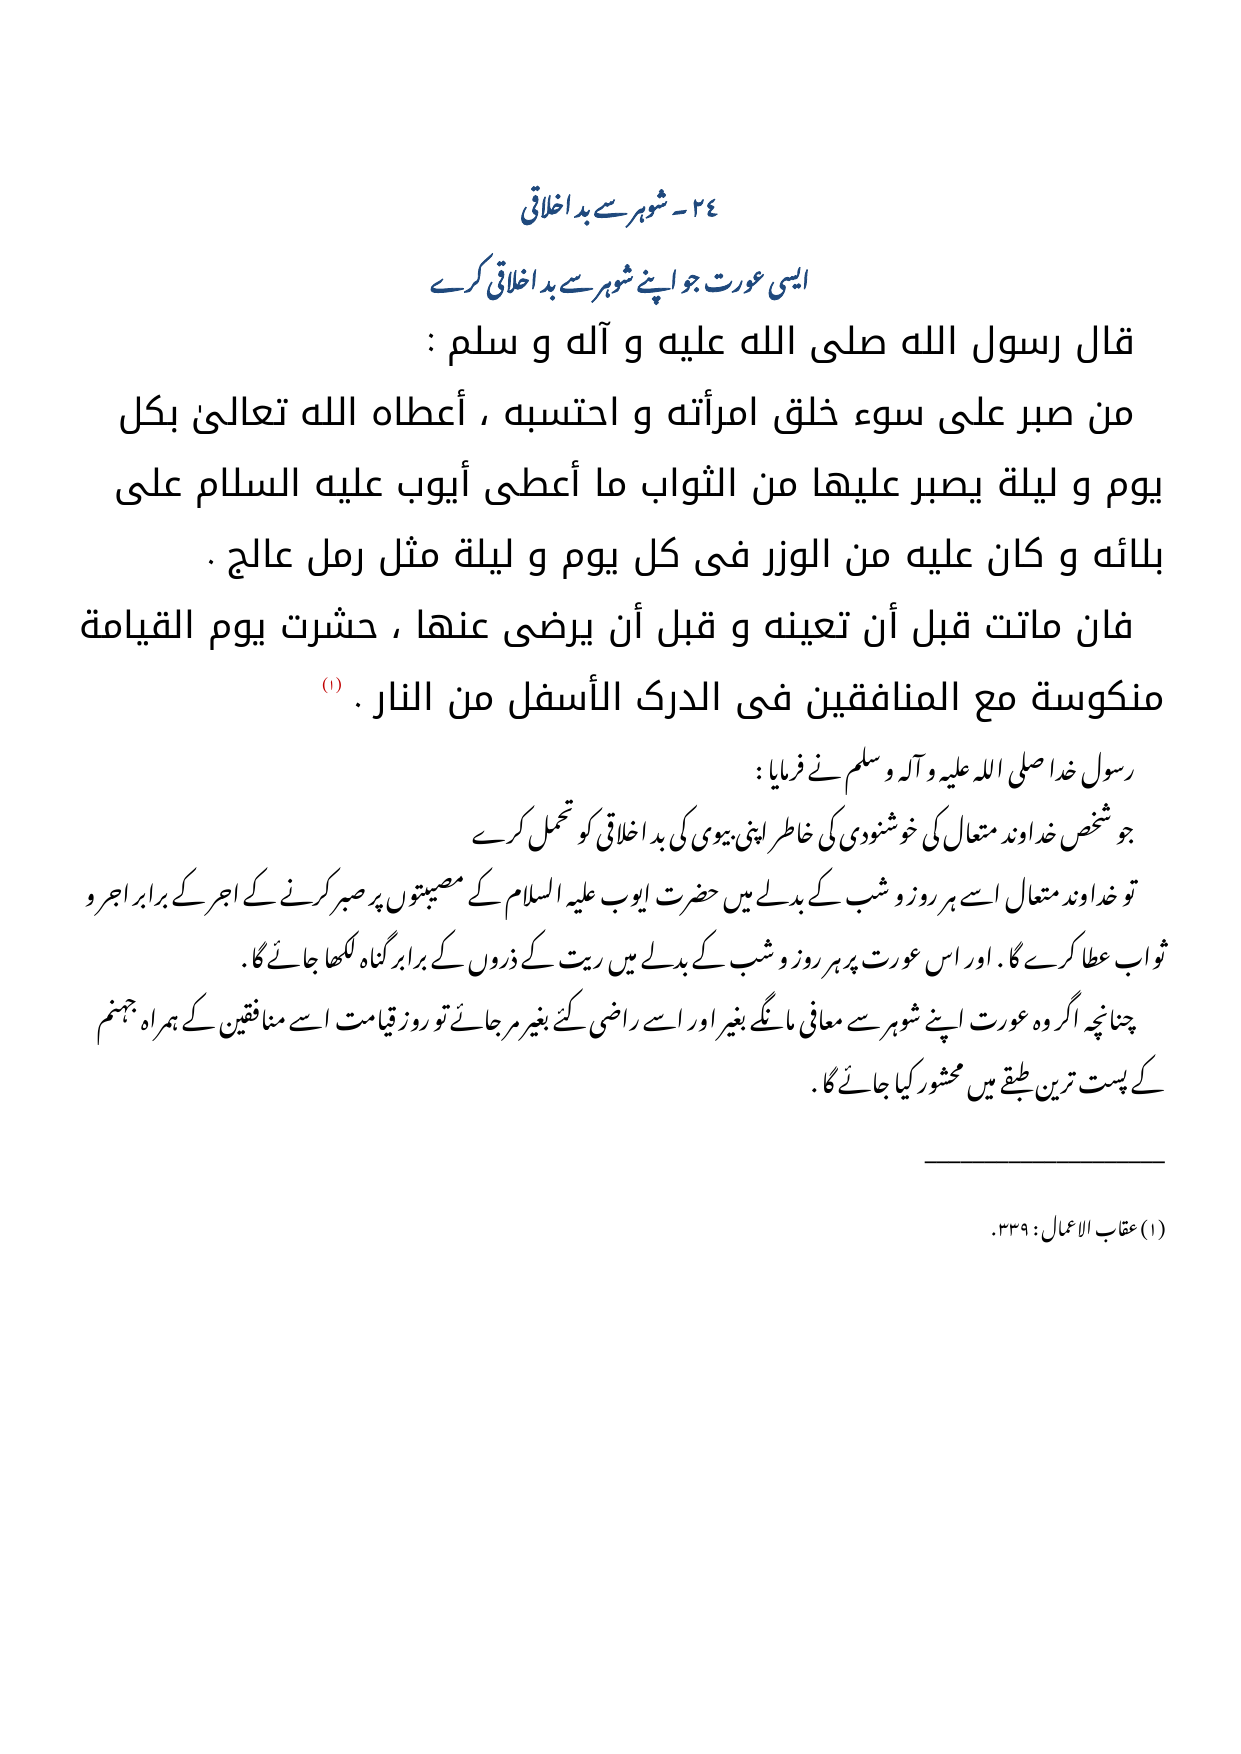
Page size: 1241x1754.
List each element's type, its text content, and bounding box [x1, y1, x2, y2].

subtitle ٢٤ ۔ شوہر سے بد اخلاقی [75, 169, 1165, 231]
text (١) عقاب الاعمال : ٣٣٩ . [75, 1201, 1165, 1248]
text قال رسول الله صلی الله علیه و آله و سلم : [75, 306, 1165, 377]
subtitle ایسی عورت جو اپنے شوہر سے بد اخلاقی کرے [75, 244, 1165, 306]
text ____________________ [75, 1108, 1165, 1176]
text من صبر علی سوء خلق امرأته و احتسبه ، أعطاه الله تعالیٰ بکل یوم و لیلة یصبر علیها من الثواب ما أعطی أیوب علیه السلام علی بلائه و کان علیه من الوزر فی کل یوم و لیلة مثل رمل عالج . [75, 377, 1165, 591]
text فان ماتت قبل أن تعینه و قبل أن یرضی عنها ، حشرت یوم القیامة منکوسة مع المنافقین فی الدرک الأسفل من النار . (١) [75, 591, 1165, 733]
text رسول خدا صلی اللہ علیہ و آلہ و سلم نے فرمایا : [75, 733, 1165, 796]
text چنانچہ اگر وہ عورت اپنے شوہر سے معافی مانگے بغیر اور اسے راضی کئے بغیر مر جائے تو روز قیامت اسے منافقین کے ہمراہ جہنم کے پست ترین طبقے میں محشور کیا جائے گا . [75, 983, 1165, 1108]
text جو شخص خداوند متعال کی خوشنودی کی خاطر اپنی بیوی کی بد اخلاقی کو تحمل کرے [75, 796, 1165, 858]
text تو خداوند متعال اسے ہر روز و شب کے بدلے میں حضرت ایوب علیہ السلام کے مصیبتوں پر صبر کرنے کے اجر کے برابر اجر و ثواب عطا کرے گا . اور اس عورت پر ہر روز و شب کے بدلے میں ریت کے ذروں کے برابر گناہ لکھا جائے گا . [75, 858, 1165, 983]
